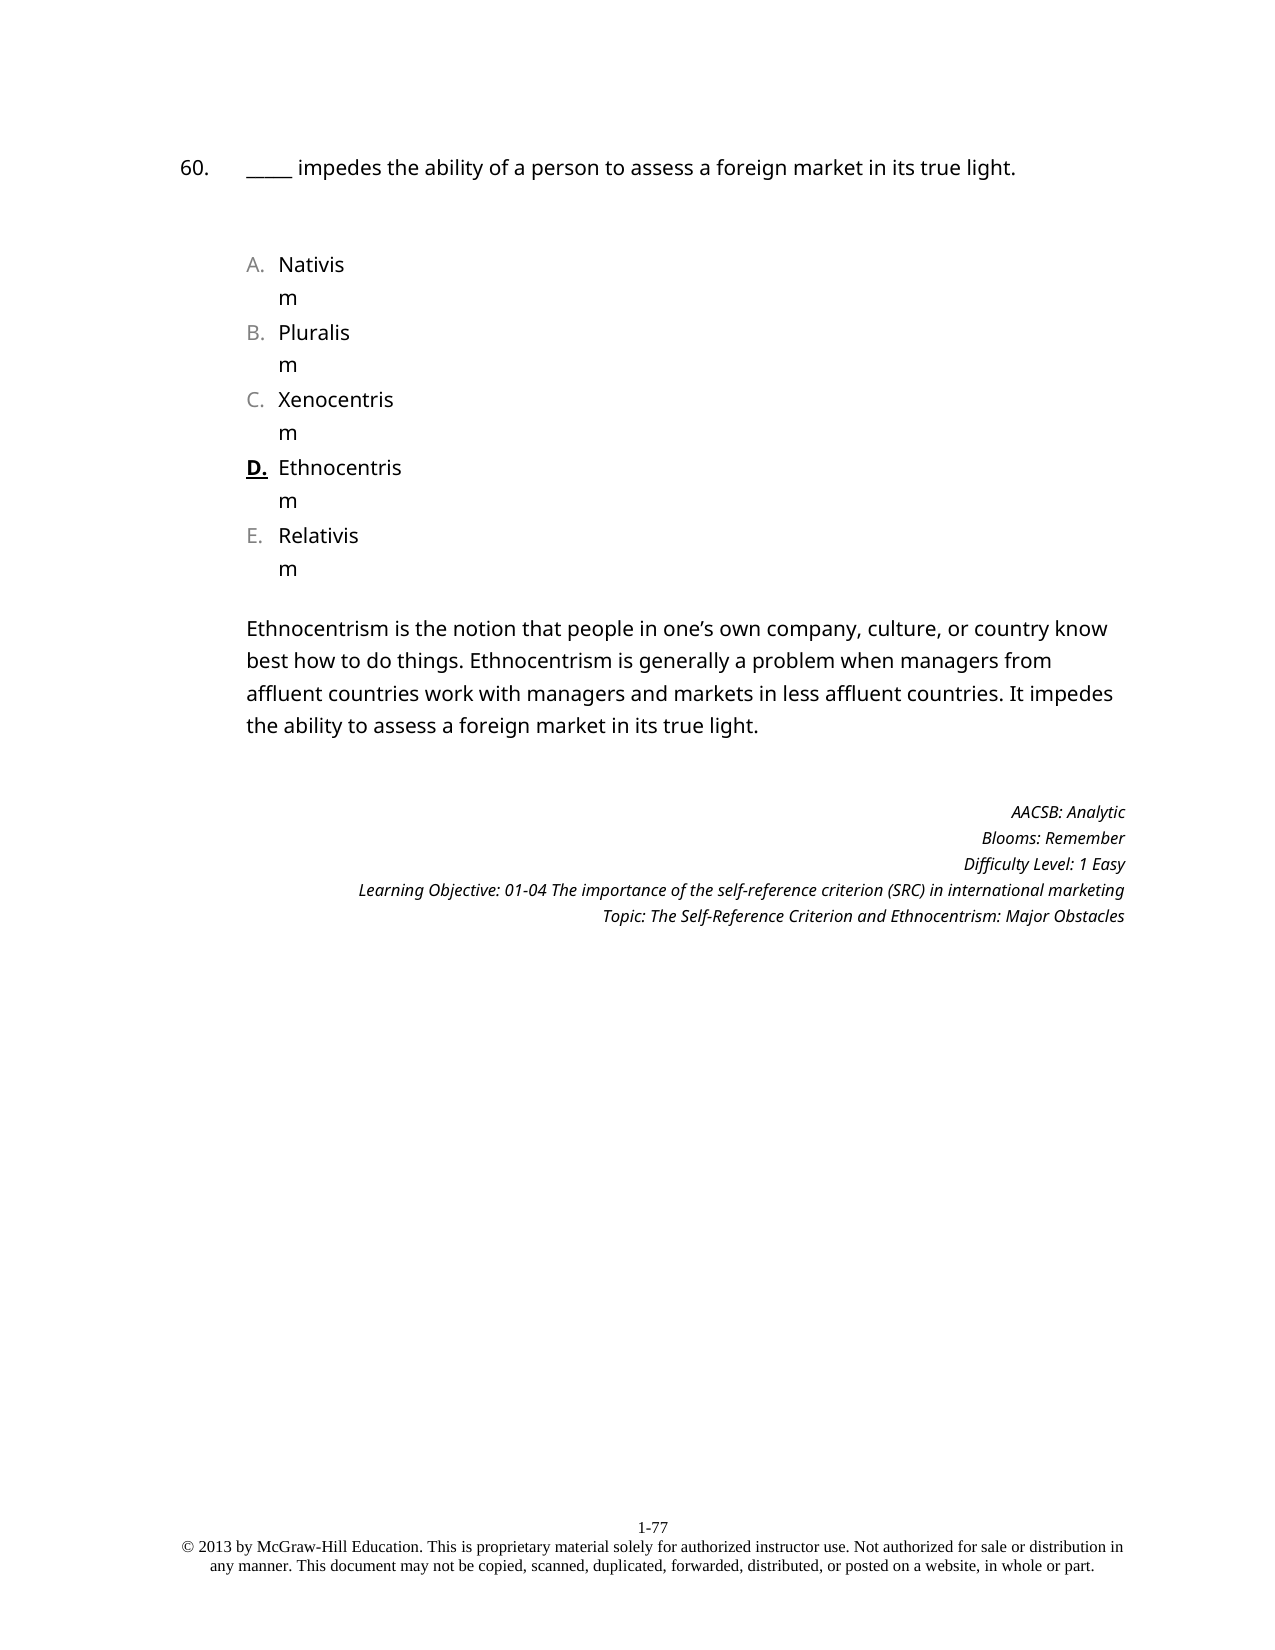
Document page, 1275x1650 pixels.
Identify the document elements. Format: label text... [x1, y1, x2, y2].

table_header AACSB: Analytic Blooms: Remember Difficulty Level: 1 Easy Learning Objective: 01-04 The importance of the self-reference criterion (SRC) in international marketing Topic: The Self-Reference Criterion and Ethnocentrism: Major Obstacles [180, 801, 1125, 964]
table_header 60. [180, 153, 246, 771]
table_header _____ impedes the ability of a person to assess a foreign market in its true light. Ethnocentrism is the notion that people in one’s own company, culture, or country know best how to do things. Ethnocentrism is generally a problem when managers from affluent countries work with managers and markets in less affluent countries. It impedes the ability to assess a foreign market in its true light. [246, 153, 1125, 771]
